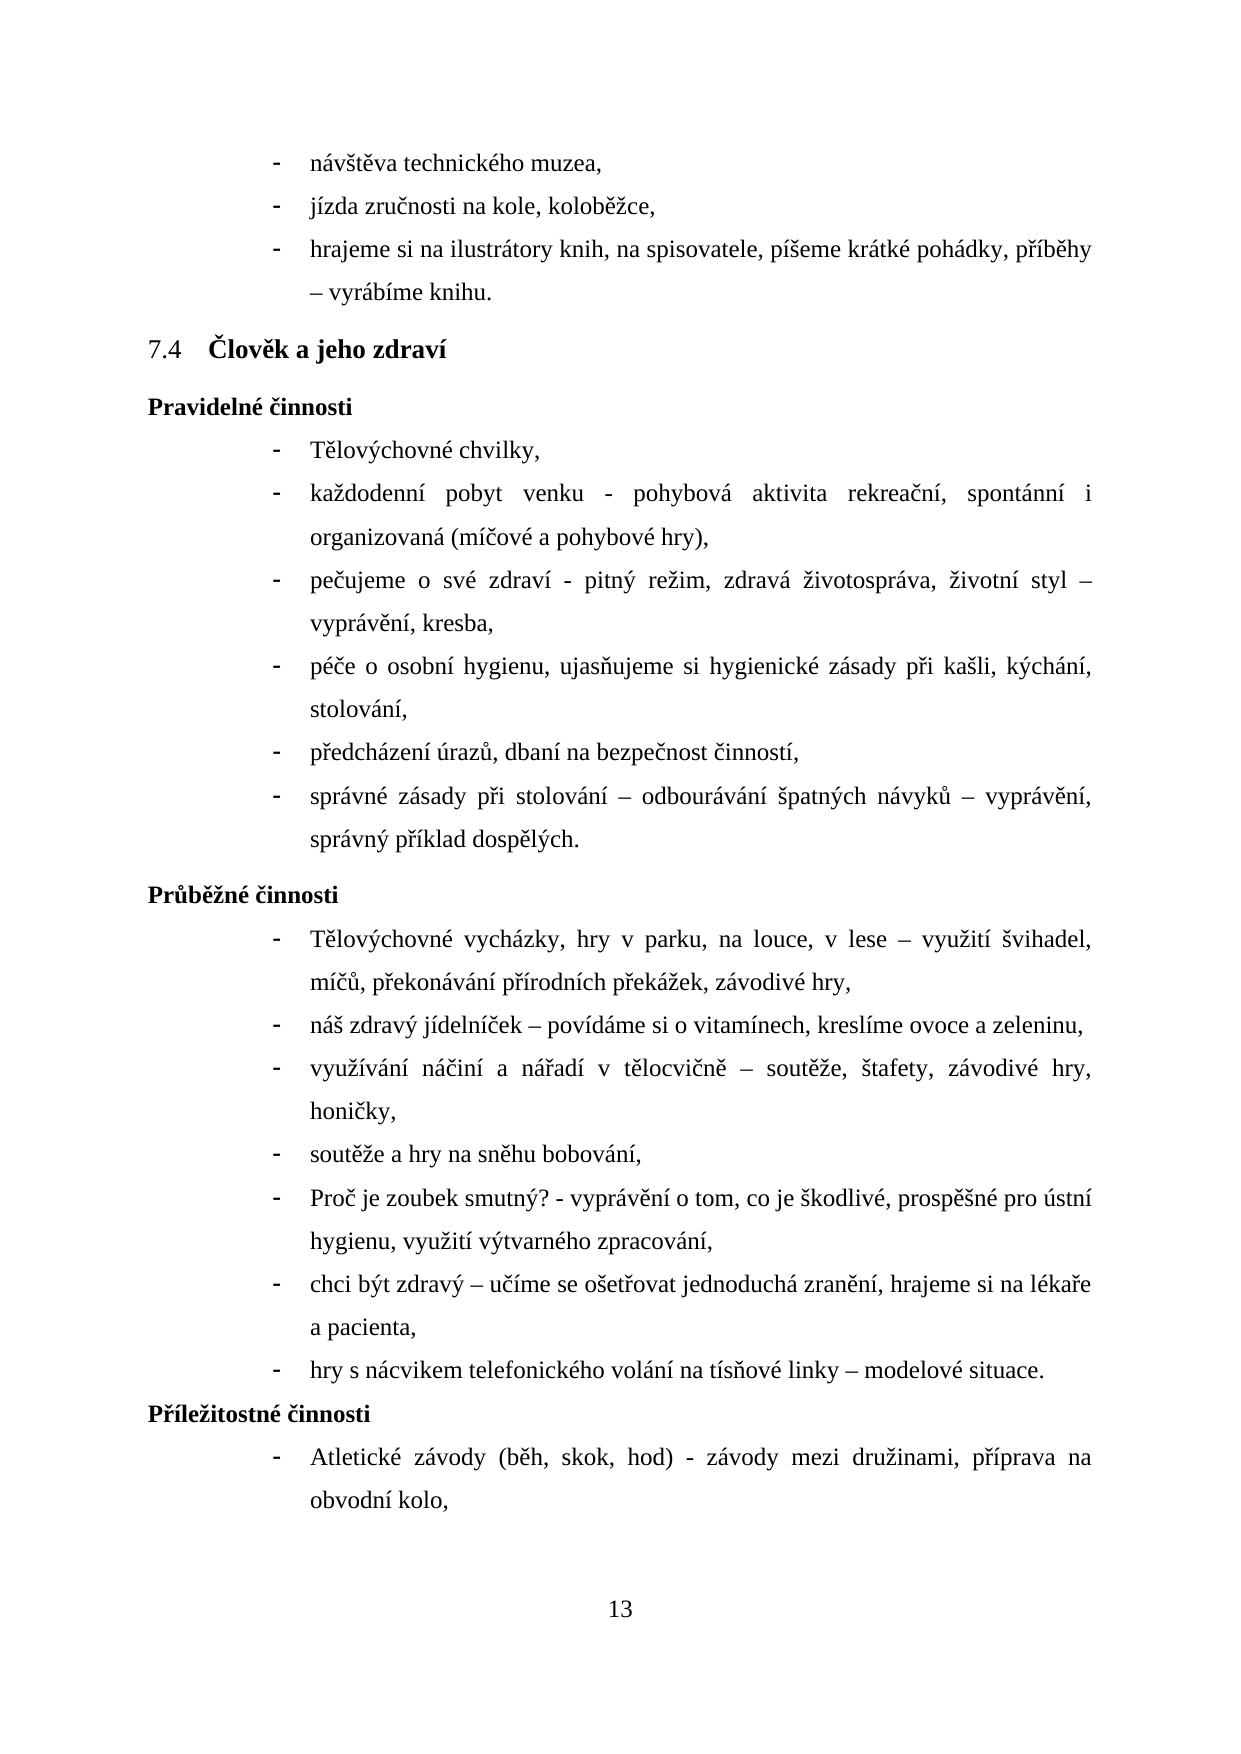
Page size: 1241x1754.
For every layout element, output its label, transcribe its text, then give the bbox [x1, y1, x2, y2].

list jízda zručnosti na kole, koloběžce, [272, 191, 1093, 219]
list Atletické závody (běh, skok, hod) - závody mezi družinami, příprava na obvodní kolo, [272, 1442, 1093, 1514]
list soutěže a hry na sněhu bobování, [272, 1139, 1093, 1168]
list návštěva technického muzea, [272, 148, 1093, 176]
list každodenní pobyt venku - pohybová aktivita rekreační, spontánní i organizovaná (míčové a pohybové hry), [272, 478, 1093, 550]
list hrajeme si na ilustrátory knih, na spisovatele, píšeme krátké pohádky, příběhy – vyrábíme knihu. [272, 234, 1093, 306]
list hry s nácvikem telefonického volání na tísňové linky – modelové situace. [272, 1356, 1093, 1384]
list Tělovýchovné vycházky, hry v parku, na louce, v lese – využití švihadel, míčů, překonávání přírodních překážek, závodivé hry, [272, 924, 1093, 996]
list využívání náčiní a nářadí v tělocvičně – soutěže, štafety, závodivé hry, honičky, [272, 1053, 1093, 1125]
list chci být zdravý – učíme se ošetřovat jednoduchá zranění, hrajeme si na lékaře a pacienta, [272, 1269, 1093, 1341]
list Proč je zoubek smutný? - vyprávění o tom, co je škodlivé, prospěšné pro ústní hygienu, využití výtvarného zpracování, [272, 1183, 1093, 1255]
text Průběžné činnosti [148, 880, 1093, 909]
list Pravidelné činnosti [148, 392, 1093, 421]
list náš zdravý jídelníček – povídáme si o vitamínech, kreslíme ovoce a zeleninu, [272, 1010, 1093, 1039]
list Tělovýchovné chvilky, [272, 435, 1093, 464]
text Příležitostné činnosti [148, 1399, 1093, 1427]
list předcházení úrazů, dbaní na bezpečnost činností, [272, 737, 1093, 766]
list péče o osobní hygienu, ujasňujeme si hygienické zásady při kašli, kýchání, stolování, [272, 651, 1093, 723]
list pečujeme o své zdraví - pitný režim, zdravá životospráva, životní styl – vyprávění, kresba, [272, 565, 1093, 637]
subtitle Člověk a jeho zdraví [148, 333, 1093, 364]
list správné zásady při stolování – odbourávání špatných návyků – vyprávění, správný příklad dospělých. [272, 781, 1093, 853]
